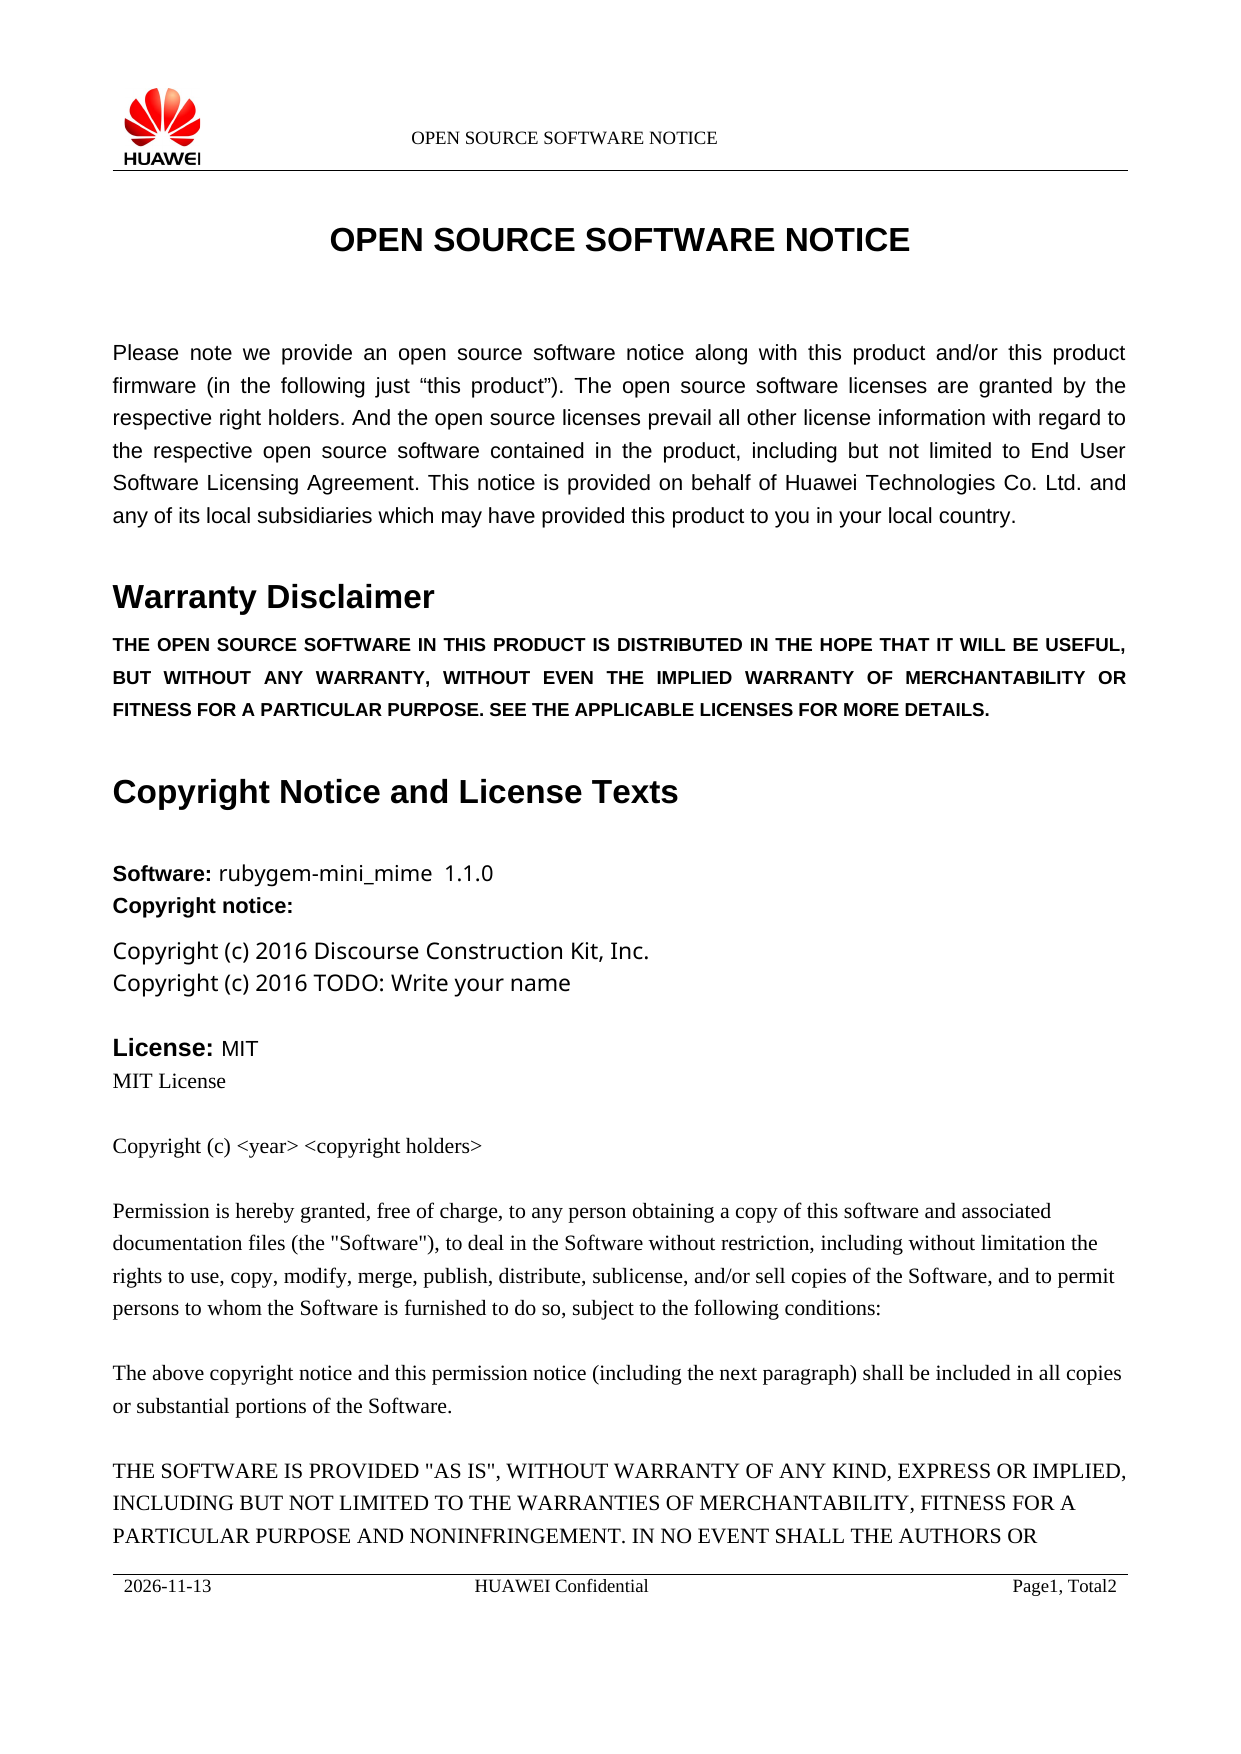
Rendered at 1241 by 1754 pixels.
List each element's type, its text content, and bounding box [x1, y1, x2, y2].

text Copyright Notice and License Texts [112, 759, 1128, 824]
text Copyright notice: [112, 889, 1128, 921]
title Software: rubygem-mini_mime 1.1.0 [112, 856, 1128, 889]
text Warranty Disclaimer [112, 564, 1128, 629]
text License: MIT [112, 1031, 1128, 1064]
text Please note we provide an open source software notice along with this product and/or this product firmware (in the following just “this product”). The open source software licenses are granted by the respective right holders. And the open source licenses prevail all other license information with regard to the respective open source software contained in the product, including but not limited to End User Software Licensing Agreement. This notice is provided on behalf of Huawei Technologies Co. Ltd. and any of its local subsidiaries which may have provided this product to you in your local country. [112, 336, 1128, 531]
text OPEN SOURCE SOFTWARE NOTICE [112, 206, 1128, 271]
picture [124, 88, 201, 165]
text Copyright (c) 2016 Discourse Construction Kit, Inc. Copyright (c) 2016 TODO: Write your name [112, 934, 1128, 1031]
text The open source software in this product is distributed in the hope that it will be useful, but WITHOUT ANY WARRANTY, without even the implied warranty of MERCHANTABILITY or FITNESS FOR A PARTICULAR PURPOSE. See the applicable licenses for more details. [112, 629, 1128, 726]
